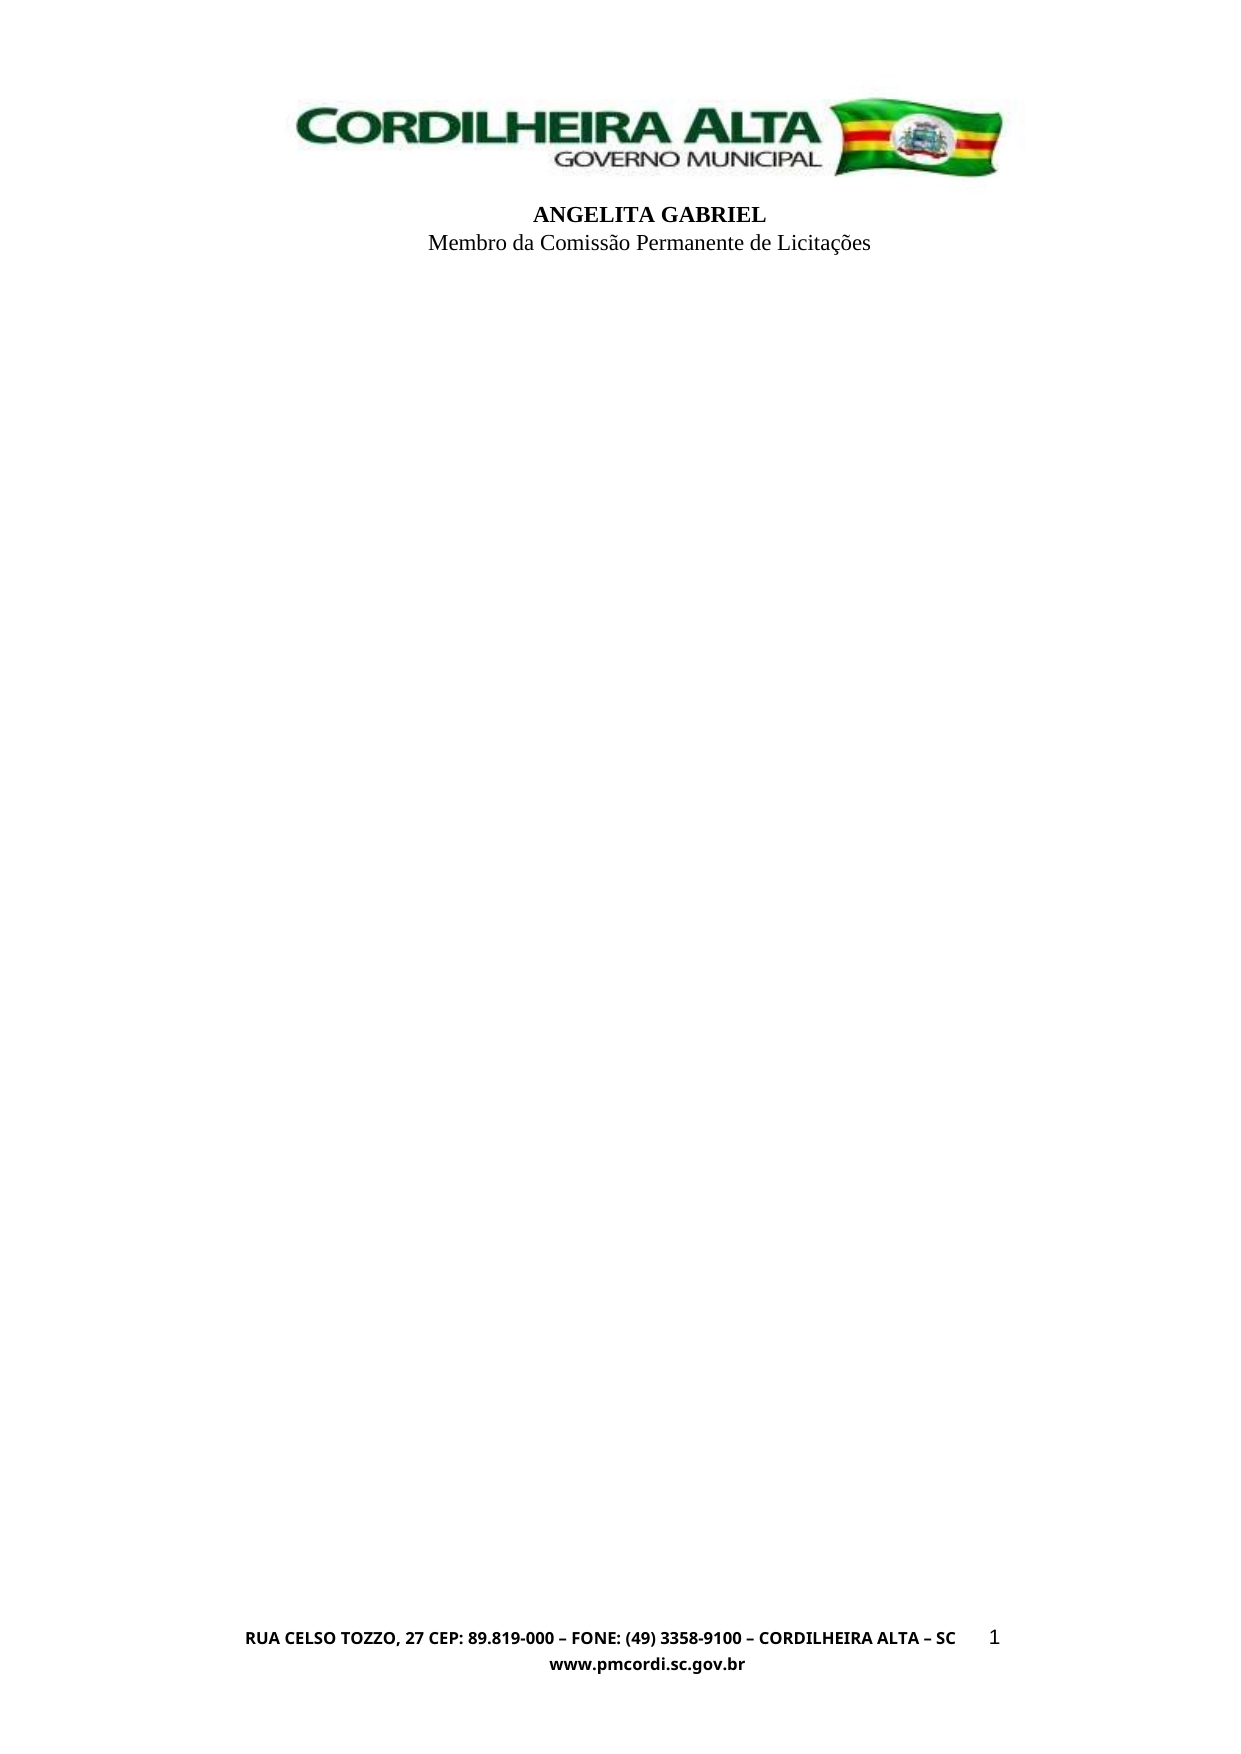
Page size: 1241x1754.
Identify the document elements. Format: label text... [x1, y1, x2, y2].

text Membro da Comissão Permanente de Licitações [177, 229, 1122, 255]
text ANGELITA GABRIEL [177, 202, 1122, 228]
picture [273, 75, 1026, 202]
